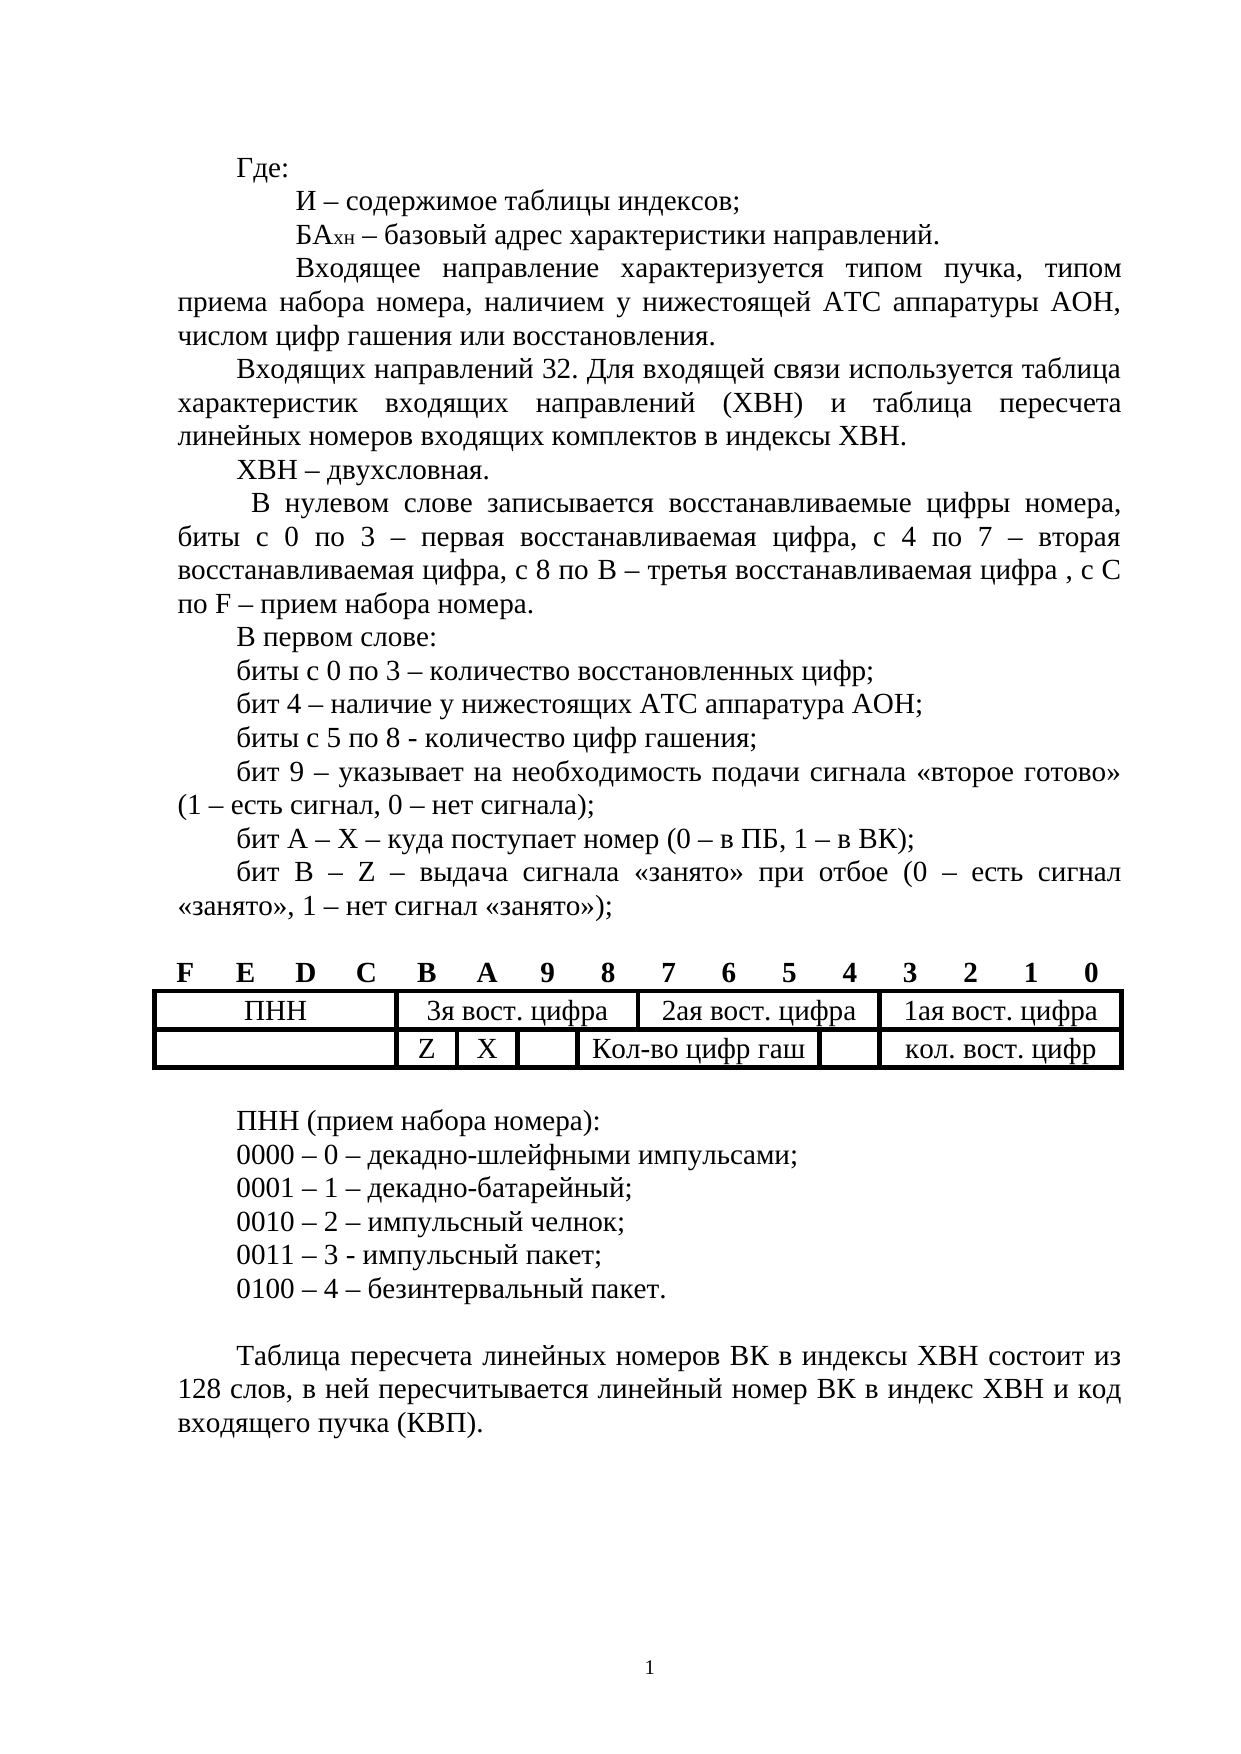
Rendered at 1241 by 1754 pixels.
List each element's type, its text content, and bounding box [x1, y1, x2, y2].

table_cell Кол-во цифр гаш [580, 1032, 817, 1065]
table_header 0 [1061, 955, 1121, 988]
text бит 4 – наличие у нижестоящих АТС аппаратура АОН; [177, 687, 1122, 720]
text БАхн – базовый адрес характеристики направлений. [177, 217, 1122, 251]
text В нулевом слове записывается восстанавливаемые цифры номера, биты с 0 по 3 – первая восстанавливаемая цифра, с 4 по 7 – вторая восстанавливаемая цифра, с 8 по B – третья восстанавливаемая цифра , с C по F – прием набора номера. [177, 485, 1122, 619]
text бит B – Z – выдача сигнала «занято» при отбое (0 – есть сигнал «занято», 1 – нет сигнал «занято»); [177, 854, 1122, 921]
text биты с 5 по 8 - количество цифр гашения; [177, 720, 1122, 754]
table_header C [336, 955, 396, 988]
text ХВН – двухсловная. [177, 452, 1122, 485]
table_cell X [459, 1032, 515, 1065]
text И – содержимое таблицы индексов; [177, 183, 1122, 217]
table_header F [155, 955, 215, 988]
table_cell 3я вост. цифра [399, 993, 636, 1027]
text биты с 0 по 3 – количество восстановленных цифр; [177, 653, 1122, 687]
table_header 6 [699, 955, 759, 988]
table_header 5 [759, 955, 819, 988]
table_header 2 [940, 955, 1001, 988]
table_header A [457, 955, 517, 988]
text Таблица пересчета линейных номеров ВК в индексы ХВН состоит из 128 слов, в ней пересчитывается линейный номер ВК в индекс ХВН и код входящего пучка (КВП). [177, 1338, 1122, 1439]
text 0000 – 0 – декадно-шлейфными импульсами; [177, 1137, 1122, 1170]
table_cell кол. вост. цифр [882, 1032, 1119, 1065]
text 0100 – 4 – безинтервальный пакет. [177, 1271, 1122, 1304]
table_cell Z [399, 1032, 455, 1065]
table_cell 1ая вост. цифра [882, 993, 1119, 1027]
table_header 3 [880, 955, 940, 988]
text 0001 – 1 – декадно-батарейный; [177, 1170, 1122, 1204]
table_header 1 [1001, 955, 1061, 988]
table_header D [276, 955, 336, 988]
text Где: [177, 150, 1122, 183]
table_header 9 [517, 955, 578, 988]
table_header 4 [819, 955, 880, 988]
text бит 9 – указывает на необходимость подачи сигнала «второе готово» (1 – есть сигнал, 0 – нет сигнала); [177, 754, 1122, 821]
text Входящее направление характеризуется типом пучка, типом приема набора номера, наличием у нижестоящей АТС аппаратуры АОН, числом цифр гашения или восстановления. [177, 251, 1122, 351]
text Входящих направлений 32. Для входящей связи используется таблица характеристик входящих направлений (ХВН) и таблица пересчета линейных номеров входящих комплектов в индексы ХВН. [177, 351, 1122, 452]
text ПНН (прием набора номера): [177, 1103, 1122, 1137]
table_cell [520, 1032, 575, 1065]
table_header 7 [638, 955, 698, 988]
text бит A – X – куда поступает номер (0 – в ПБ, 1 – в ВК); [177, 821, 1122, 854]
text 0011 – 3 - импульсный пакет; [177, 1237, 1122, 1271]
text В первом слове: [177, 619, 1122, 653]
table_cell 2ая вост. цифра [640, 993, 877, 1027]
table_header 8 [578, 955, 638, 988]
table_cell [157, 1032, 394, 1065]
text 0010 – 2 – импульсный челнок; [177, 1204, 1122, 1237]
table_header B [396, 955, 457, 988]
table_cell [822, 1032, 877, 1065]
table_header E [215, 955, 276, 988]
table_cell ПНН [157, 993, 394, 1027]
